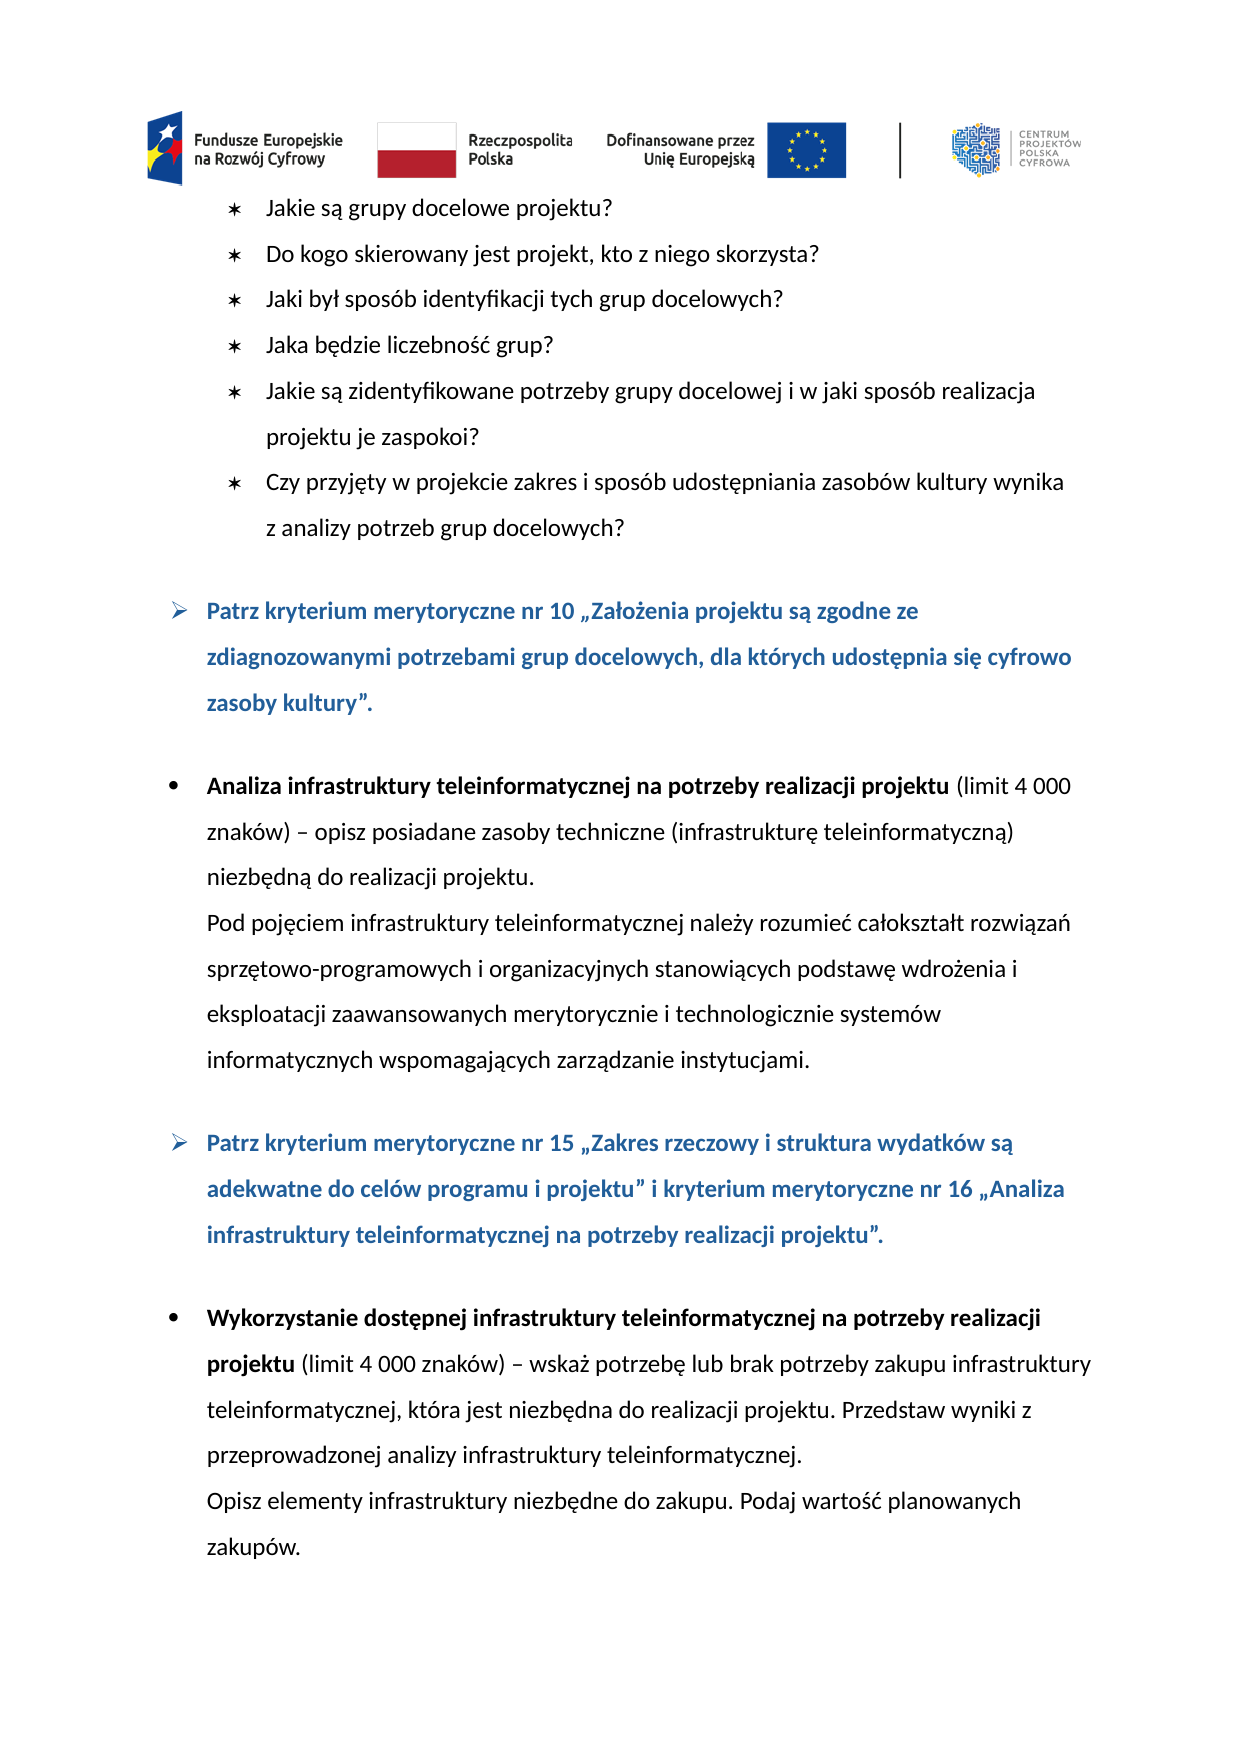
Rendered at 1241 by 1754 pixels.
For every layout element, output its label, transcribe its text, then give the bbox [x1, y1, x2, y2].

text Patrz kryterium merytoryczne nr 10 „Założenia projektu są zgodne ze zdiagnozowanymi potrzebami grup docelowych, dla których udostępnia się cyfrowo zasoby kultury”. [169, 595, 1093, 717]
list Wykorzystanie dostępnej infrastruktury teleinformatycznej na potrzeby realizacji projektu (limit 4 000 znaków) – wskaż potrzebę lub brak potrzeby zakupu infrastruktury teleinformatycznej, która jest niezbędna do realizacji projektu. Przedstaw wyniki z przeprowadzonej analizy infrastruktury teleinformatycznej. Opisz elementy infrastruktury niezbędne do zakupu. Podaj wartość planowanych zakupów. [169, 1302, 1093, 1561]
text Do kogo skierowany jest projekt, kto z niego skorzysta? [228, 238, 1093, 268]
text Jaka będzie liczebność grup? [228, 329, 1093, 360]
text Patrz kryterium merytoryczne nr 15 „Zakres rzeczowy i struktura wydatków są adekwatne do celów programu i projektu” i kryterium merytoryczne nr 16 „Analiza infrastruktury teleinformatycznej na potrzeby realizacji projektu”. [169, 1128, 1093, 1249]
text Czy przyjęty w projekcie zakres i sposób udostępniania zasobów kultury wynika z analizy potrzeb grup docelowych? [228, 466, 1093, 543]
picture [147, 111, 1081, 186]
text Jaki był sposób identyfikacji tych grup docelowych? [228, 283, 1093, 314]
text Jakie są grupy docelowe projektu? [228, 192, 1093, 222]
list Analiza infrastruktury teleinformatycznej na potrzeby realizacji projektu (limit 4 000 znaków) – opisz posiadane zasoby techniczne (infrastrukturę teleinformatyczną) niezbędną do realizacji projektu. Pod pojęciem infrastruktury teleinformatycznej należy rozumieć całokształt rozwiązań sprzętowo-programowych i organizacyjnych stanowiących podstawę wdrożenia i eksploatacji zaawansowanych merytorycznie i technologicznie systemów informatycznych wspomagających zarządzanie instytucjami. [169, 770, 1093, 1075]
text Jakie są zidentyfikowane potrzeby grupy docelowej i w jaki sposób realizacja projektu je zaspokoi? [228, 375, 1093, 451]
